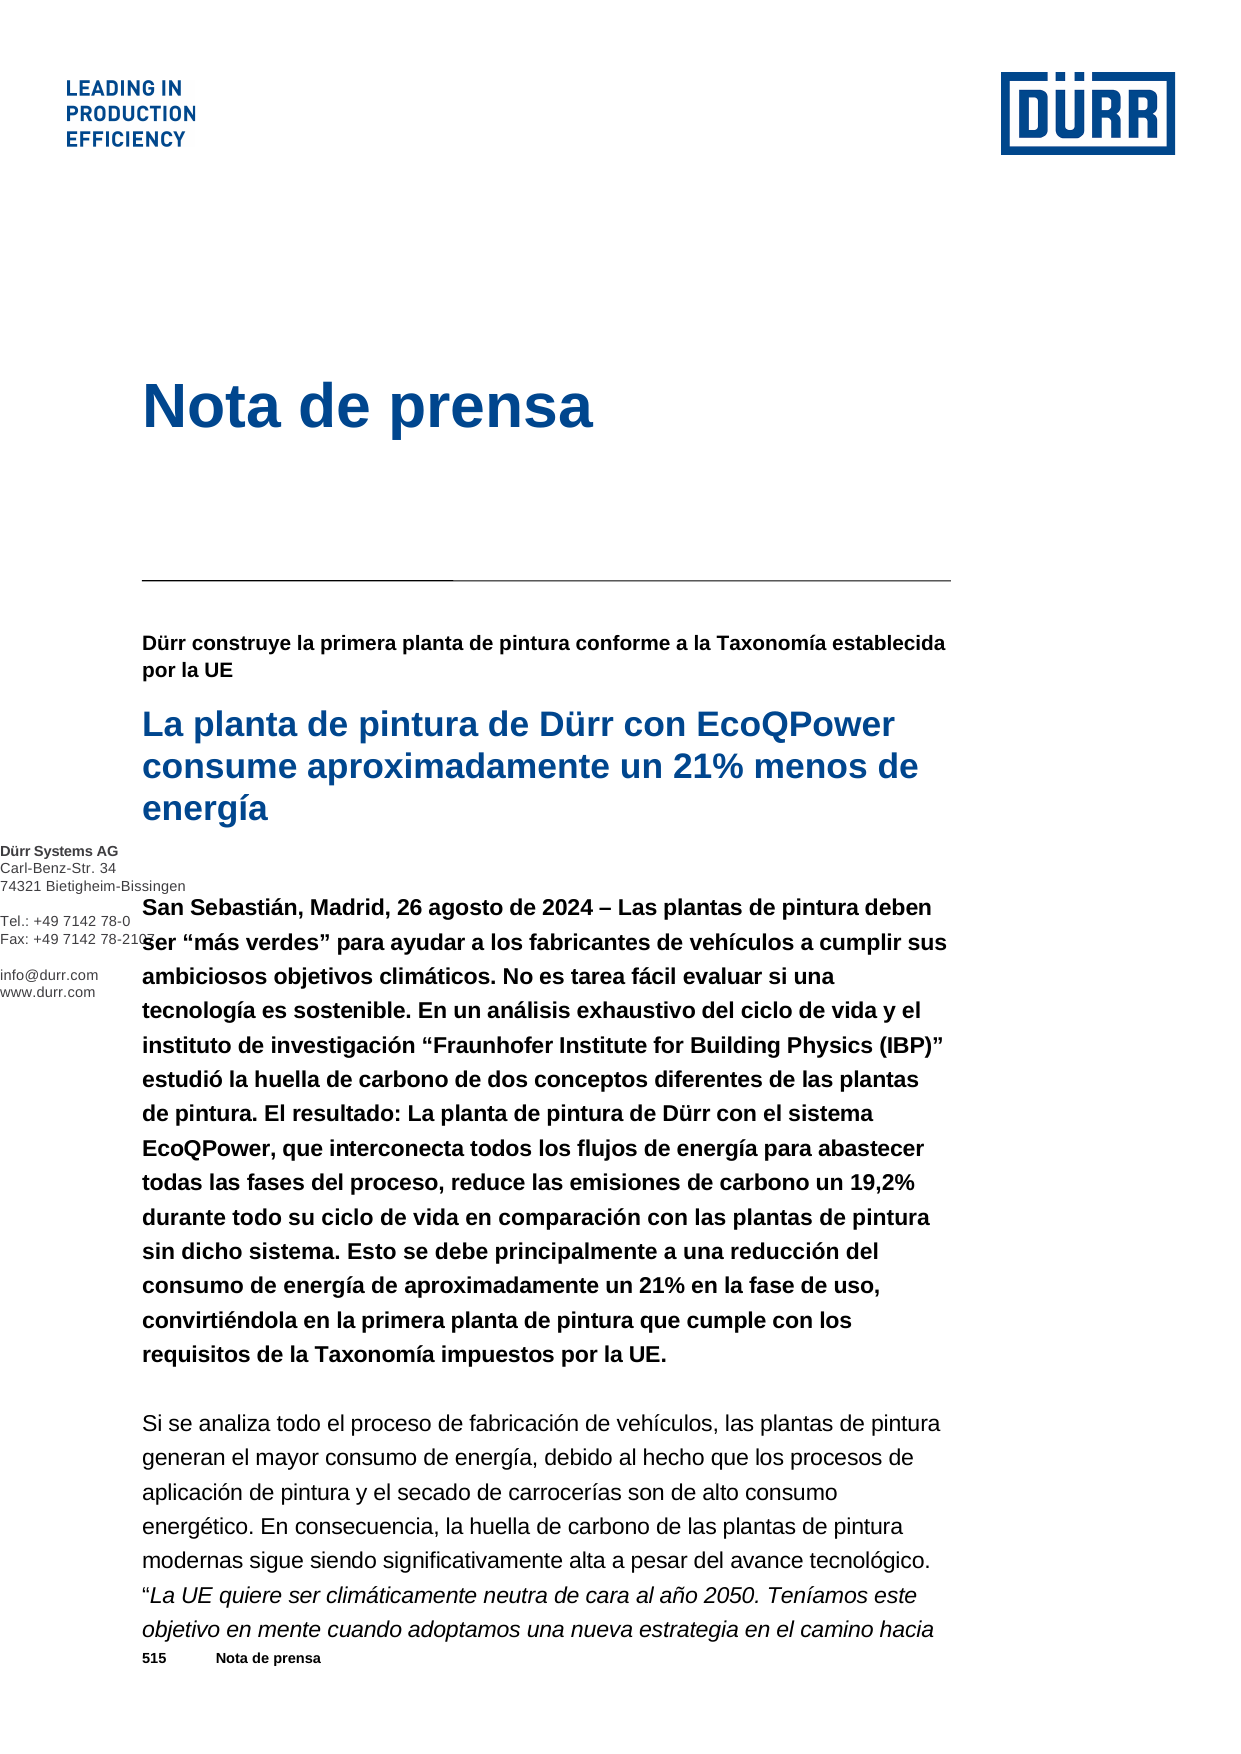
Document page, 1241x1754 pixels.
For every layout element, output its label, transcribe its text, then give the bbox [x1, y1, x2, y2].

text Nota de prensa [142, 366, 951, 441]
text Dürr construye la primera planta de pintura conforme a la Taxonomía establecida por la UE [142, 628, 951, 682]
text La planta de pintura de Dürr con EcoQPower consume aproximadamente un 21% menos de energía [142, 703, 951, 828]
picture [1001, 72, 1175, 155]
picture [67, 80, 196, 147]
text San Sebastián, Madrid, 26 agosto de 2024 – Las plantas de pintura deben ser “más verdes” para ayudar a los fabricantes de vehículos a cumplir sus ambiciosos objetivos climáticos. No es tarea fácil evaluar si una tecnología es sostenible. En un análisis exhaustivo del ciclo de vida y el instituto de investigación “Fraunhofer Institute for Building Physics (IBP)” estudió la huella de carbono de dos conceptos diferentes de las plantas de pintura. El resultado: La planta de pintura de Dürr con el sistema EcoQPower, que interconecta todos los flujos de energía para abastecer todas las fases del proceso, reduce las emisiones de carbono un 19,2% durante todo su ciclo de vida en comparación con las plantas de pintura sin dicho sistema. Esto se debe principalmente a una reducción del consumo de energía de aproximadamente un 21% en la fase de uso, convirtiéndola en la primera planta de pintura que cumple con los requisitos de la Taxonomía impuestos por la UE. [142, 886, 951, 1367]
